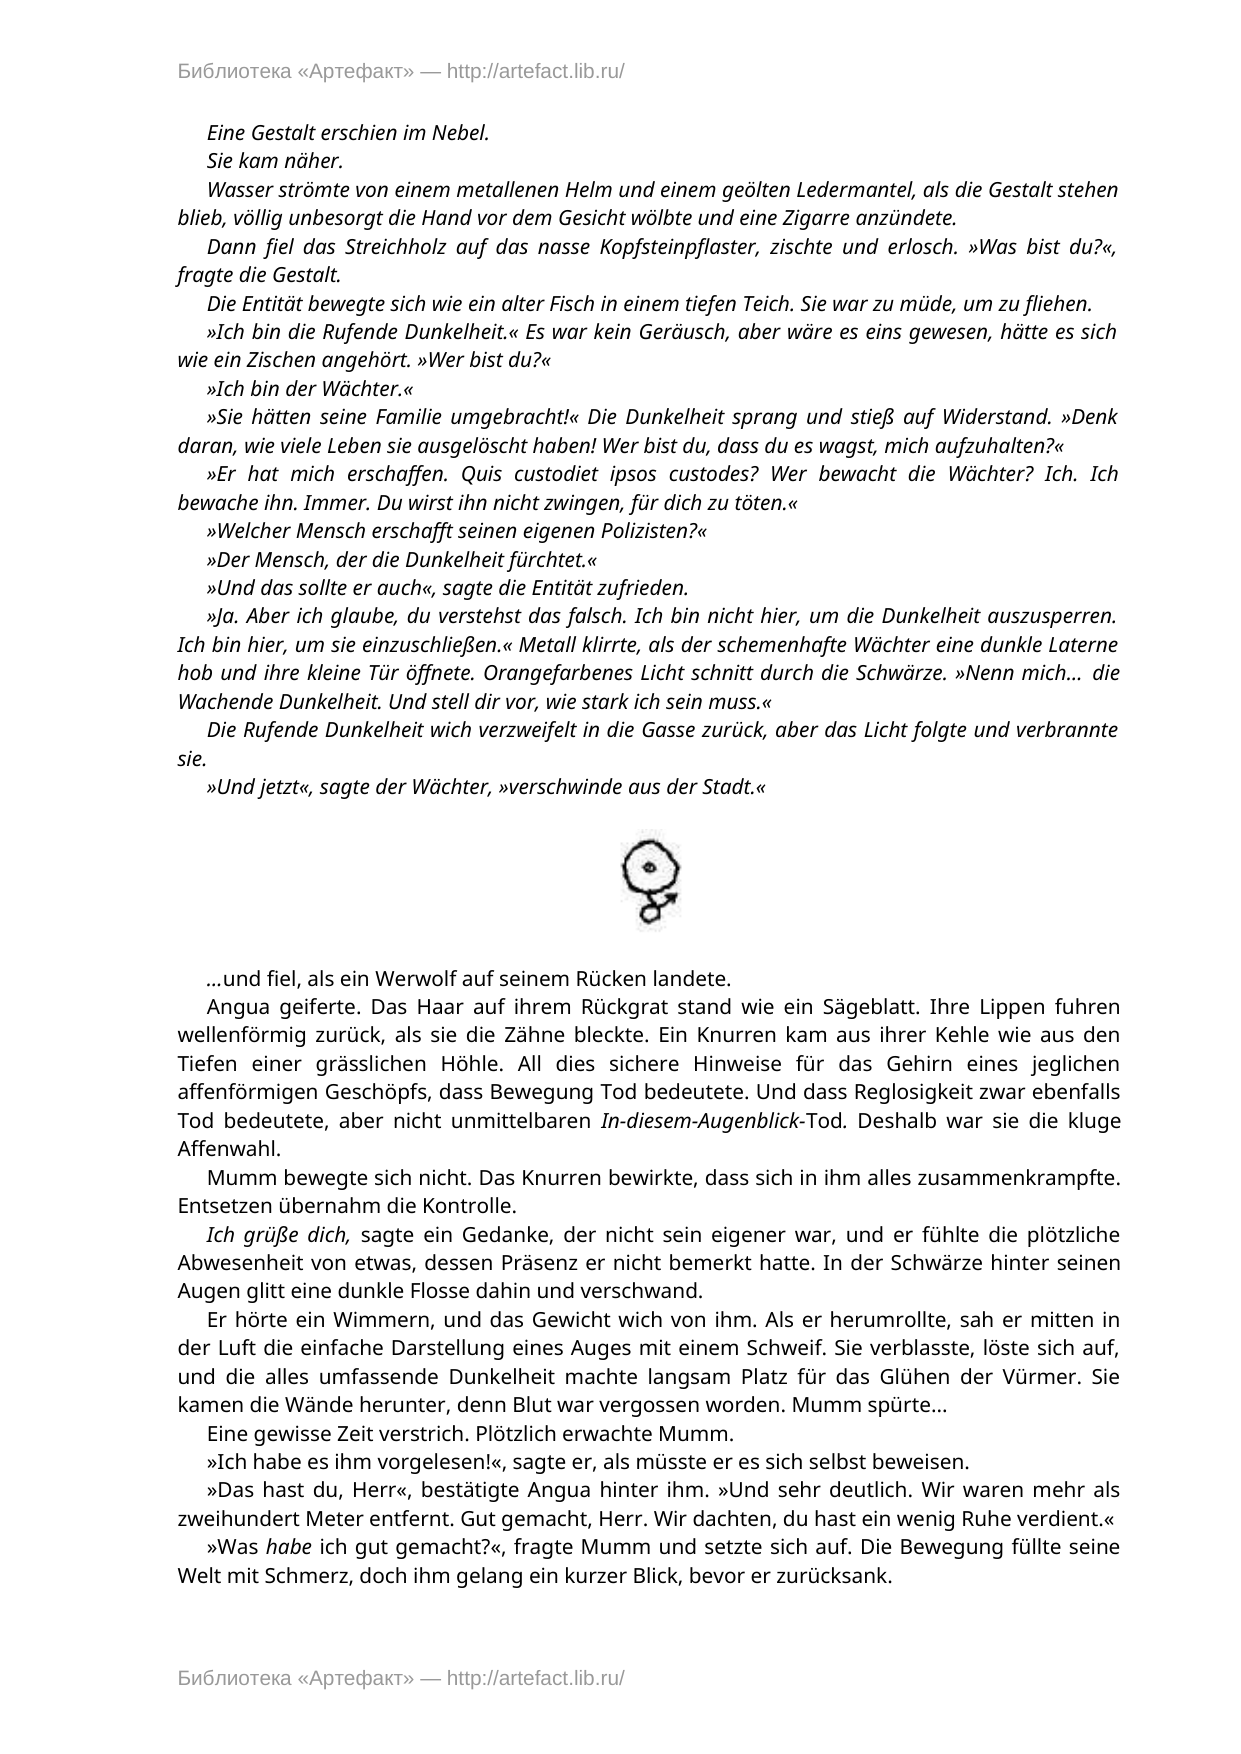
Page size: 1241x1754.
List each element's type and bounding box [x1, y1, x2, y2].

picture [607, 829, 693, 936]
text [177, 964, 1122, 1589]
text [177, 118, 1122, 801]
